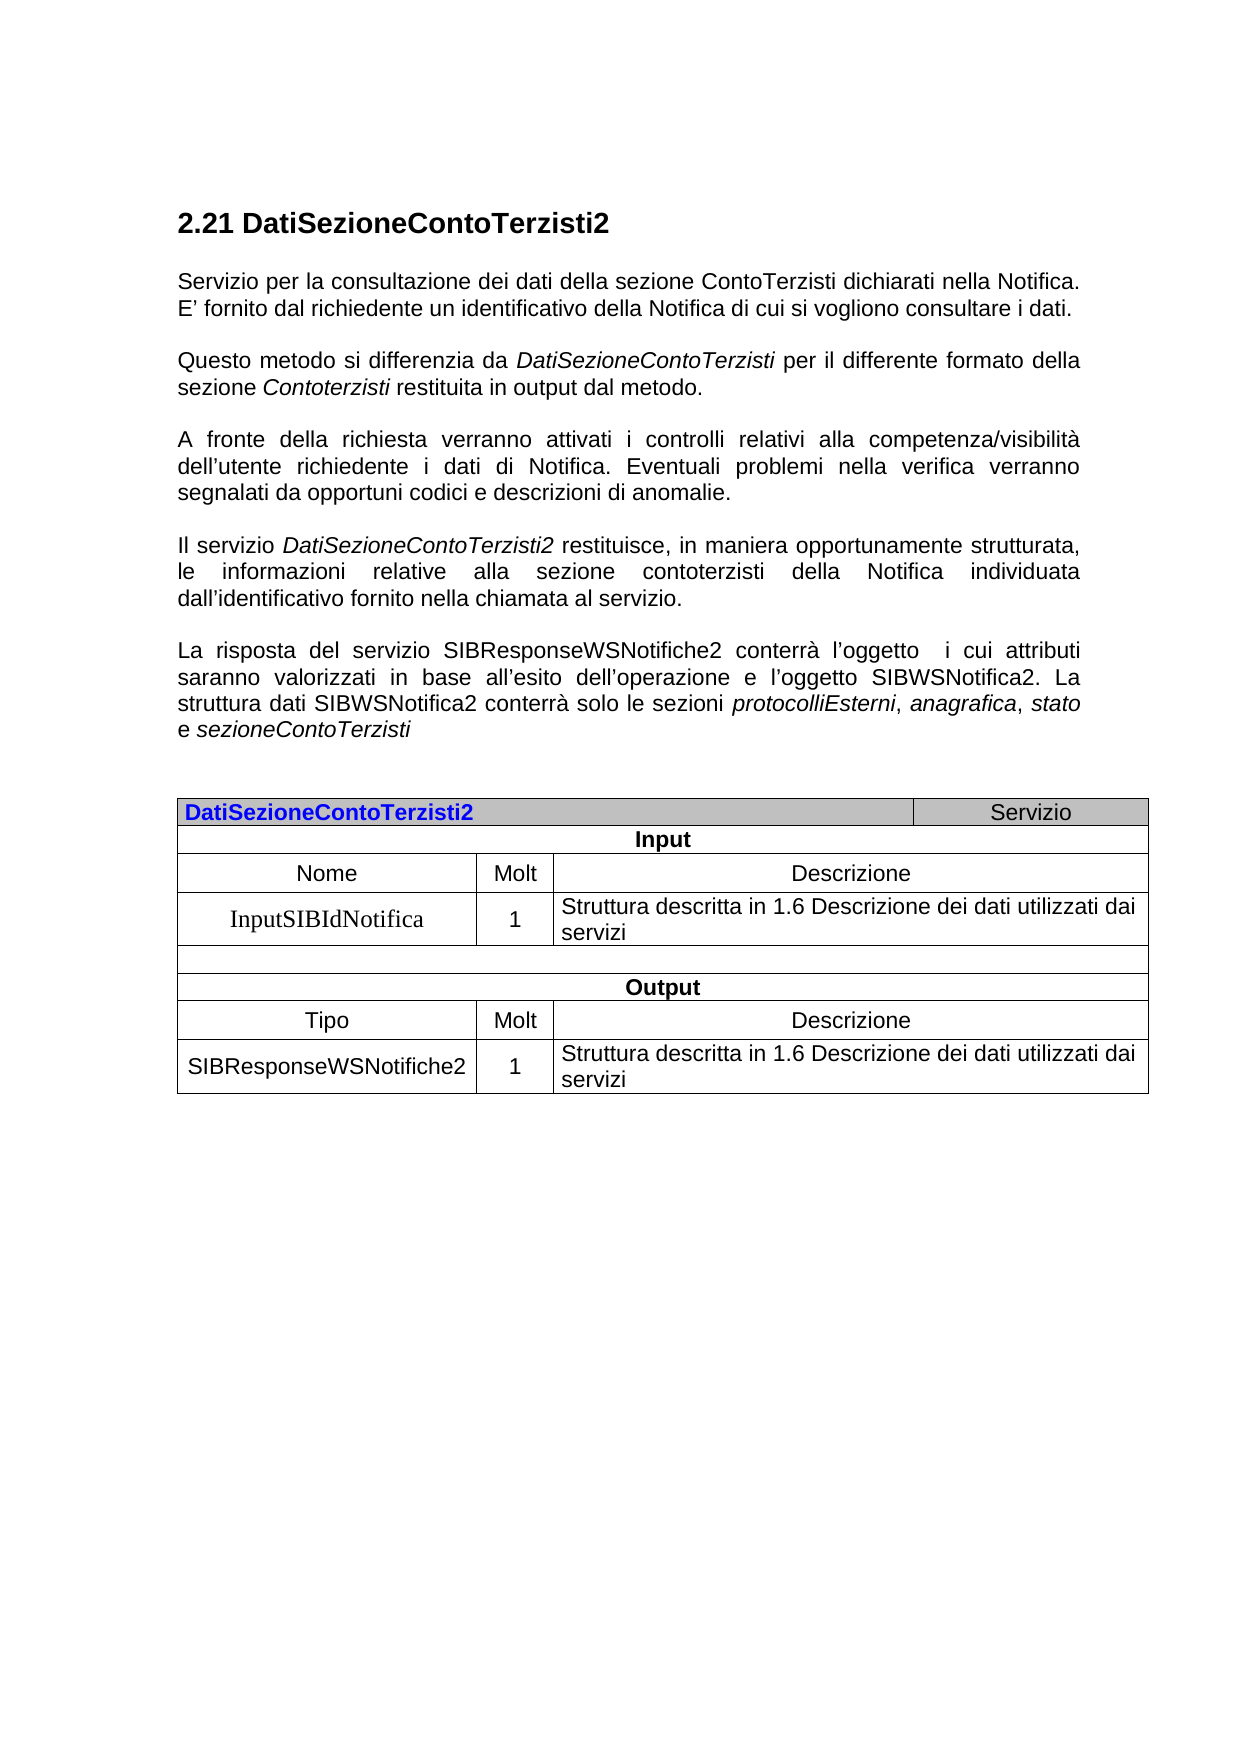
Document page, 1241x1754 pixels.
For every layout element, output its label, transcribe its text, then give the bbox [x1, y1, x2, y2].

text La risposta del servizio SIBResponseWSNotifiche2 conterrà l’oggetto ISWSResponse i cui attributi saranno valorizzati in base all’esito dell’operazione e l’oggetto SIBWSNotifica2. La struttura dati SIBWSNotifica2 conterrà solo le sezioni protocolliEsterni, anagrafica, stato e sezioneContoTerzisti [177, 637, 1081, 743]
text Questo metodo si differenzia da DatiSezioneContoTerzisti per il differente formato della sezione Contoterzisti restituita in output dal metodo. [177, 347, 1081, 400]
text A fronte della richiesta verranno attivati i controlli relativi alla competenza/visibilità dell’utente richiedente i dati di Notifica. Eventuali problemi nella verifica verranno segnalati da opportuni codici e descrizioni di anomalie. [177, 426, 1081, 506]
subtitle 2.21 DatiSezioneContoTerzisti2 [177, 206, 1081, 239]
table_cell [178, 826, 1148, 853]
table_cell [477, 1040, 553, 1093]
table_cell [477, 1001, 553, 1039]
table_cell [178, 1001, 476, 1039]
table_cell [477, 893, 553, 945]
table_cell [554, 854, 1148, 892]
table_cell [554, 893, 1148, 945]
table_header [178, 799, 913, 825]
text Il servizio DatiSezioneContoTerzisti2 restituisce, in maniera opportunamente strutturata, le informazioni relative alla sezione contoterzisti della Notifica individuata dall’identificativo fornito nella chiamata al servizio. [177, 532, 1081, 611]
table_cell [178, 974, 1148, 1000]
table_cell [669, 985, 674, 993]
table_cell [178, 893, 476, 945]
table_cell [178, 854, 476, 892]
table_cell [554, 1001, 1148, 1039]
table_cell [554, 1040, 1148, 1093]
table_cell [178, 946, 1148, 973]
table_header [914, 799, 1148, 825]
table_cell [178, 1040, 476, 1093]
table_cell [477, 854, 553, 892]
text Servizio per la consultazione dei dati della sezione ContoTerzisti dichiarati nella Notifica. E’ fornito dal richiedente un identificativo della Notifica di cui si vogliono consultare i dati. [177, 268, 1081, 321]
